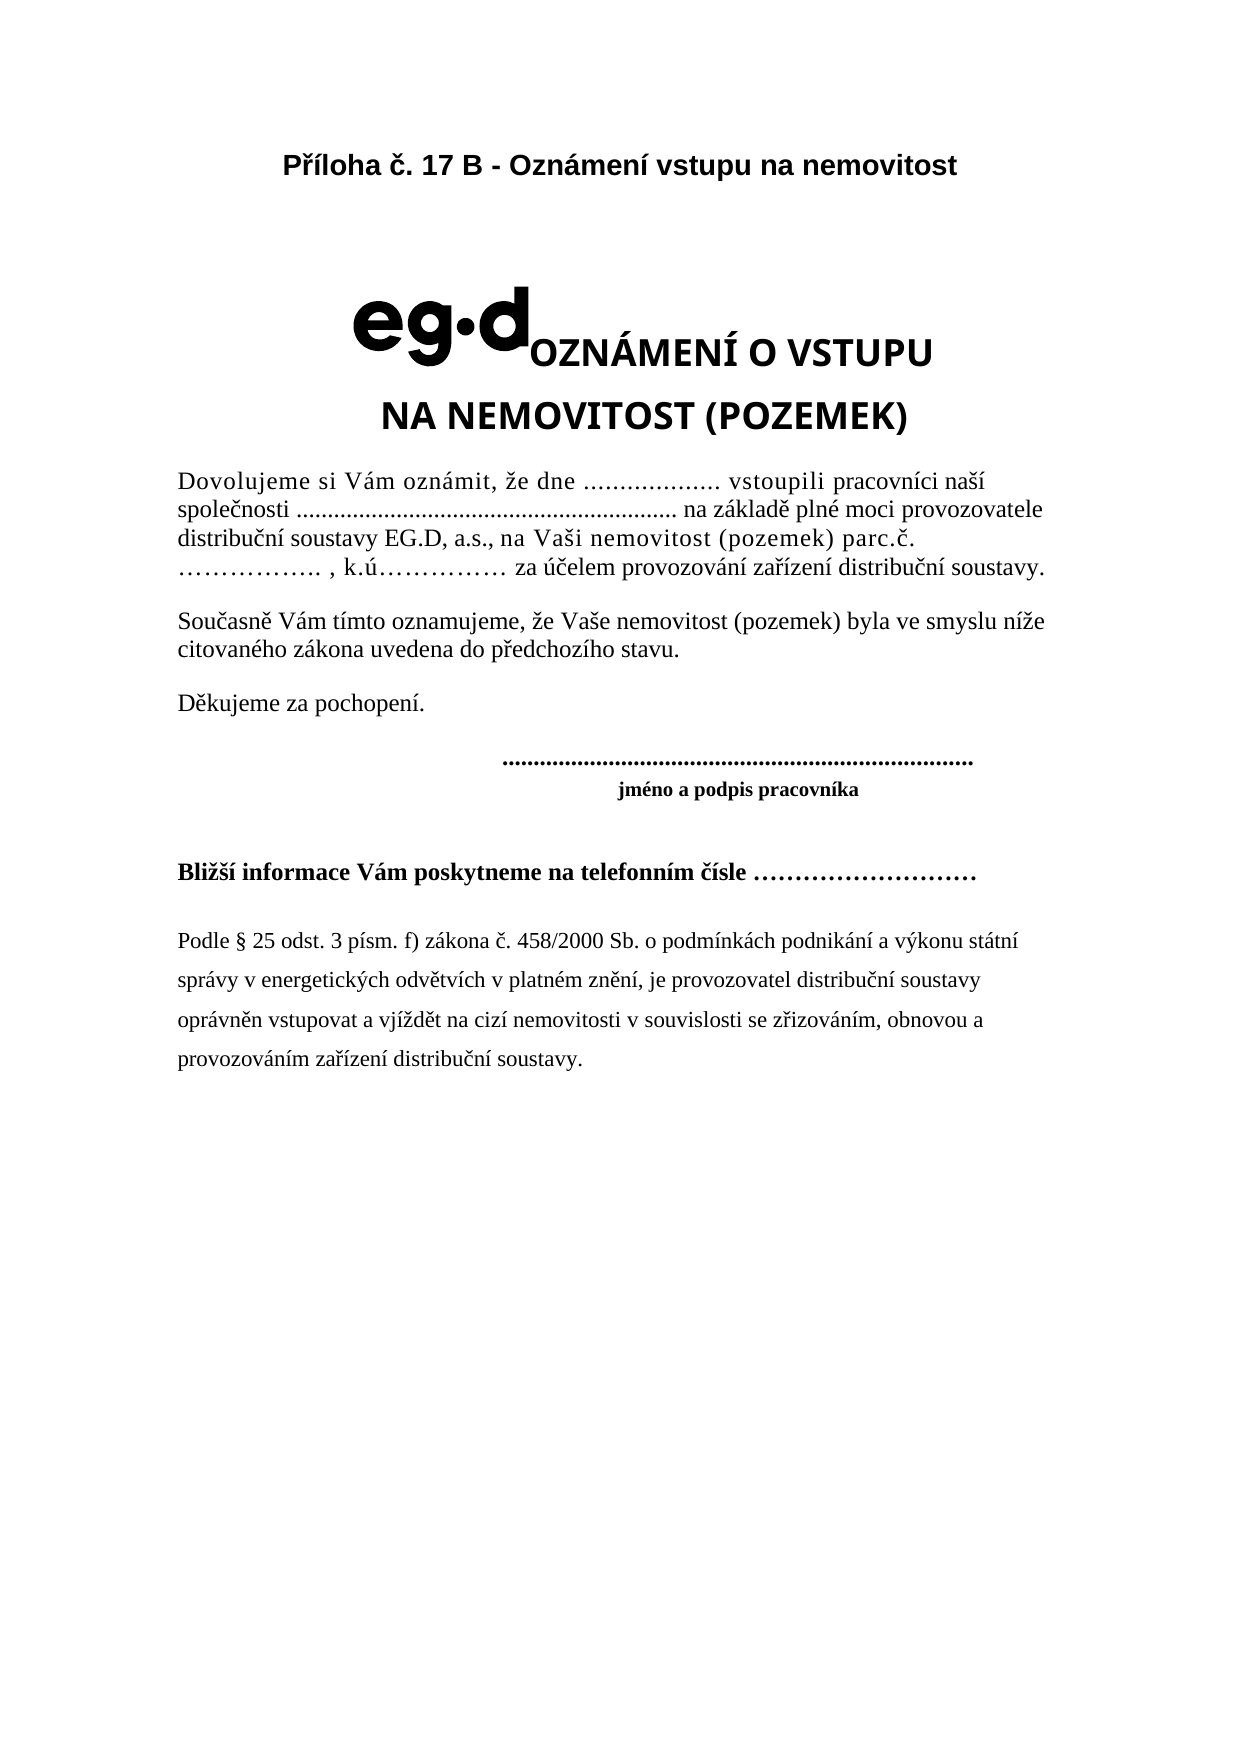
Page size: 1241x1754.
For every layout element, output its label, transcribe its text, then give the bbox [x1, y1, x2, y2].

text jméno a podpis pracovníka [177, 777, 1060, 801]
text Oznámení o vstupu [195, 287, 1093, 377]
text Bližší informace Vám poskytneme na telefonním čísle ……………………… [177, 857, 1060, 885]
text Příloha č. 17 B - Oznámení vstupu na nemovitost [148, 148, 1093, 181]
text na nemovitost (pozemek) [195, 390, 1093, 441]
text Dovolujeme si Vám oznámit, že dne ................... vstoupili pracovníci naší společnosti ............................................................. na základě plné moci provozovatele distribuční soustavy EG.D, a.s., na Vaši nemovitost (pozemek) parc.č. …………….. , k.ú…………… za účelem provozování zařízení distribuční soustavy. [177, 466, 1060, 581]
text Podle § 25 odst. 3 písm. f) zákona č. 458/2000 Sb. o podmínkách podnikání a výkonu státní správy v energetických odvětvích v platném znění, je provozovatel distribuční soustavy oprávněn vstupovat a vjíždět na cizí nemovitosti v souvislosti se zřizováním, obnovou a provozováním zařízení distribuční soustavy. [177, 927, 1060, 1071]
text Současně Vám tímto oznamujeme, že Vaše nemovitost (pozemek) byla ve smyslu níže citovaného zákona uvedena do předchozího stavu. [177, 606, 1060, 663]
text Děkujeme za pochopení. [177, 688, 1060, 717]
